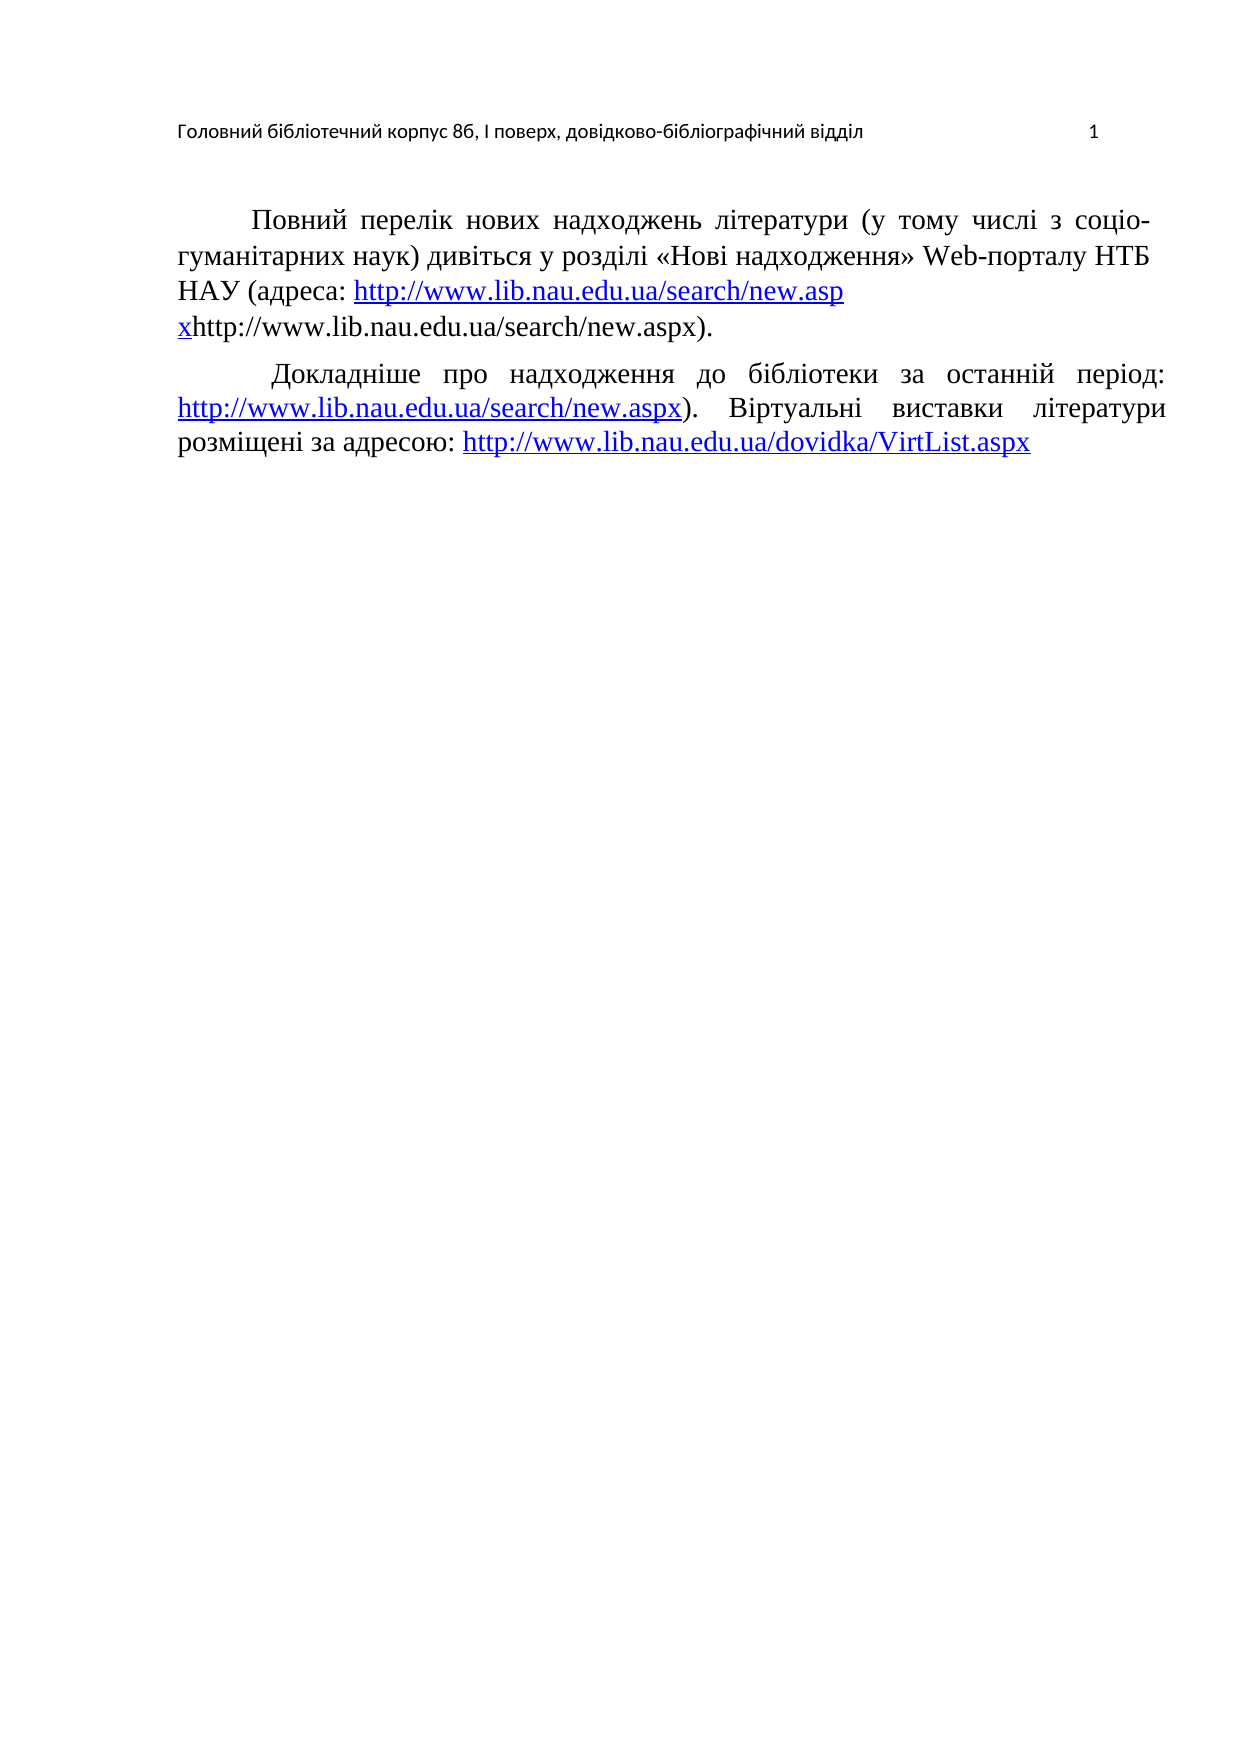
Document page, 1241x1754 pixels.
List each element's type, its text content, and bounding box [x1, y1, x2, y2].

table_cell 1 [1035, 118, 1152, 143]
text Повний перелік нових надходжень літератури (у тому числі з соціо-гуманітарних наук) дивіться у розділі «Нові надходження» Web-порталу НТБ НАУ (адреса: http://www.lib.nau.edu.ua/search/new.aspxhttp://www.lib.nau.edu.ua/search/new.aspx). [177, 202, 1152, 342]
table_cell Головний бібліотечний корпус 8б, I поверх, довідково-бібліографічний відділ [166, 118, 1035, 143]
text Докладніше про надходження до бібліотеки за останній період: http://www.lib.nau.edu.ua/search/new.aspx). Віртуальні виставки літератури розміщені за адресою: http://www.lib.nau.edu.ua/dovidka/VirtList.aspx [177, 357, 1166, 457]
